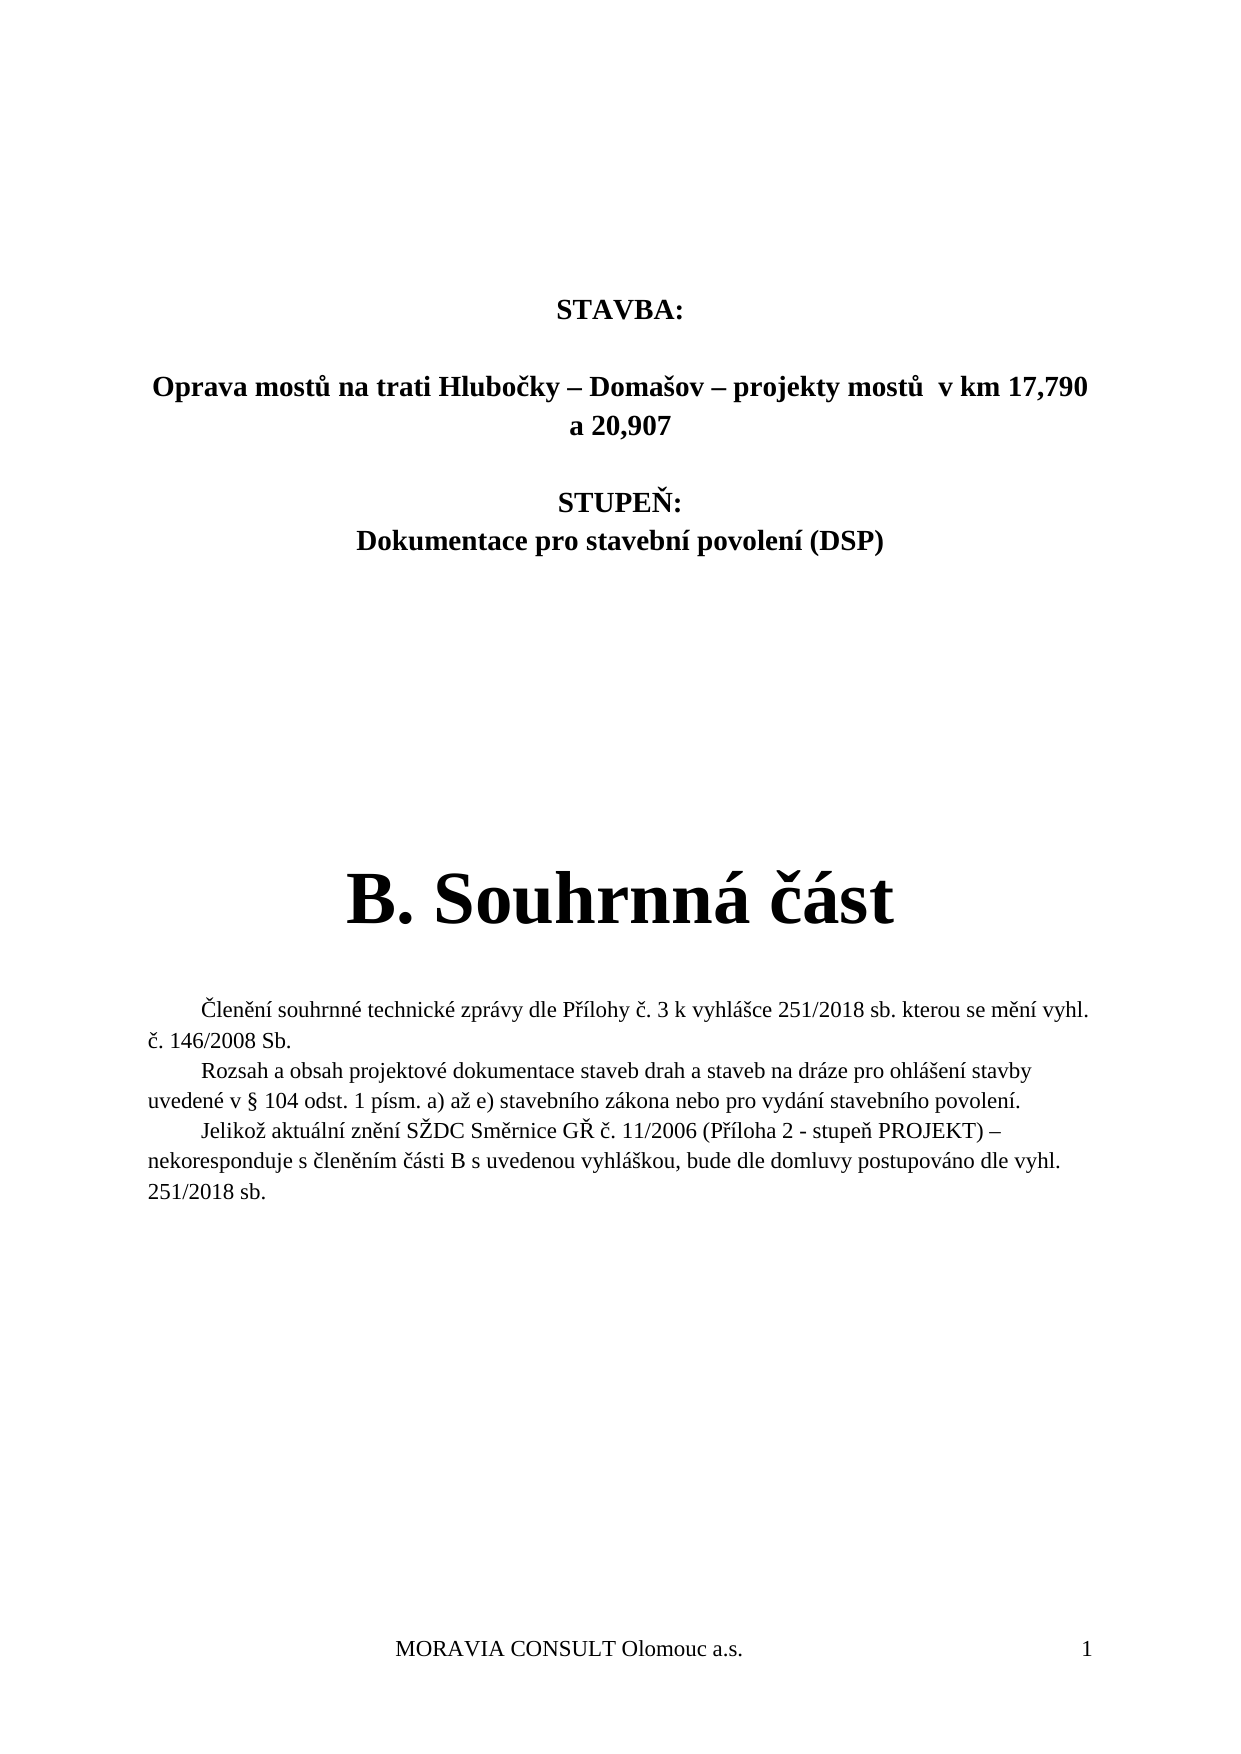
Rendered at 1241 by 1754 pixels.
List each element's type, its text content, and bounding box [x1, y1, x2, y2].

text Rozsah a obsah projektové dokumentace staveb drah a staveb na dráze pro ohlášení stavby uvedené v § 104 odst. 1 písm. a) až e) stavebního zákona nebo pro vydání stavebního povolení. [148, 1057, 1093, 1113]
text STUPEŇ: [148, 485, 1093, 518]
text Dokumentace pro stavební povolení (DSP) [148, 523, 1093, 557]
text Jelikož aktuální znění SŽDC Směrnice GŘ č. 11/2006 (Příloha 2 - stupeň PROJEKT) – nekoresponduje s členěním části B s uvedenou vyhláškou, bude dle domluvy postupováno dle vyhl. 251/2018 sb. [148, 1117, 1093, 1204]
text B. Souhrnná část [148, 854, 1093, 940]
text Oprava mostů na trati Hlubočky – Domašov – projekty mostů v km 17,790 a 20,907 [148, 369, 1093, 441]
text Členění souhrnné technické zprávy dle Přílohy č. 3 k vyhlášce 251/2018 sb. kterou se mění vyhl. č. 146/2008 Sb. [148, 996, 1093, 1053]
text STAVBA: [148, 292, 1093, 326]
